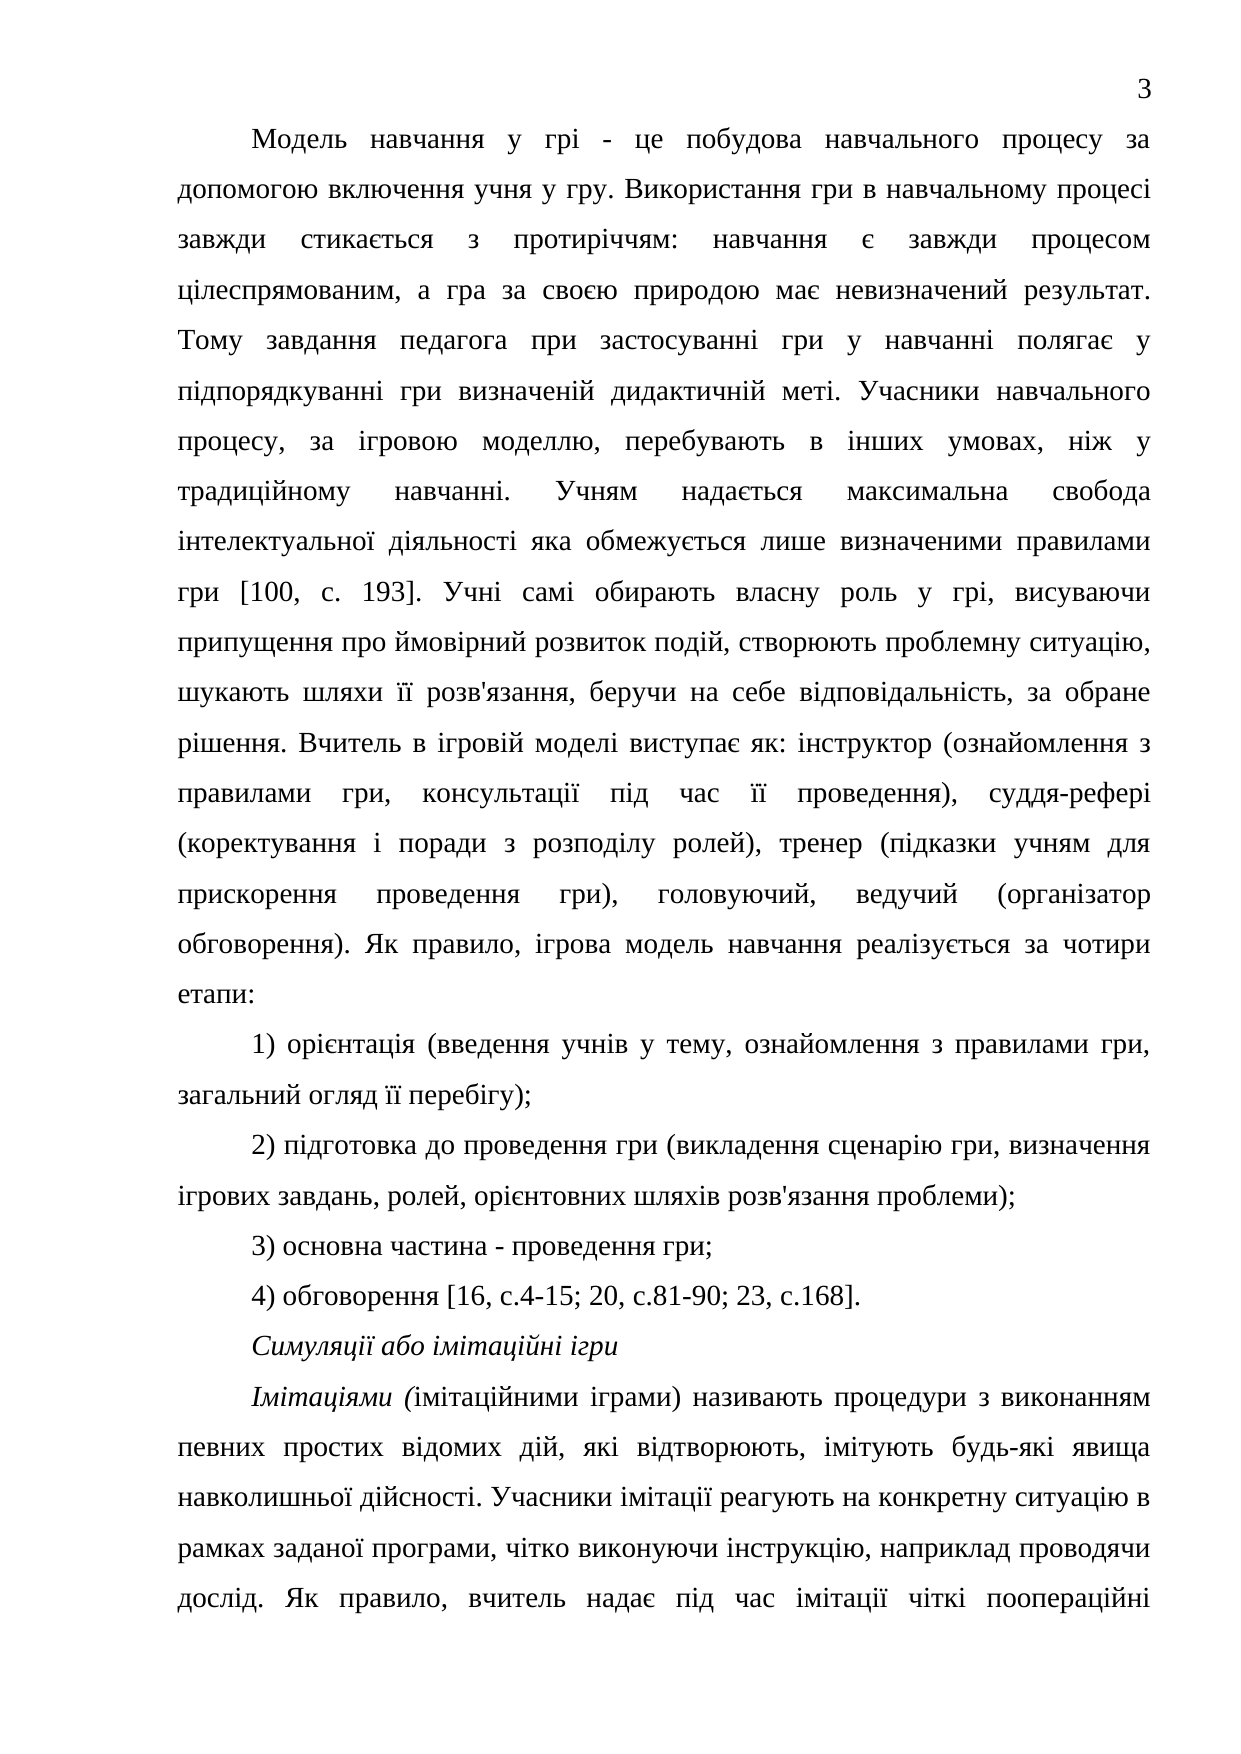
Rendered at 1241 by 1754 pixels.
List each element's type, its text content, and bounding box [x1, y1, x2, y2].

text 4) обговорення [16, с.4-15; 20, с.81-90; 23, с.168]. [177, 1278, 1152, 1312]
text Модель навчання у грі - це побудова навчального процесу за допомогою включення учня у гру. Використання гри в навчальному процесі завжди стикається з протиріччям: навчання є завжди процесом цілеспрямованим, а гра за своєю природою має невизначений результат. Тому завдання педагога при застосуванні гри у навчанні полягає у підпорядкуванні гри визначеній дидактичній меті. Учасники навчального процесу, за ігровою моделлю, перебувають в інших умовах, ніж у традиційному навчанні. Учням надається максимальна свобода інтелектуальної діяльності яка обмежується лише визначеними правилами гри [100, с. 193]. Учні самі обирають власну роль у грі, висуваючи припущення про ймовірний розвиток подій, створюють проблемну ситуацію, шукають шляхи її розв'язання, беручи на себе відповідальність, за обране рішення. Вчитель в ігровій моделі виступає як: інструктор (ознайомлення з правилами гри, консультації під час її проведення), суддя-рефері (коректування і поради з розподілу ролей), тренер (підказки учням для прискорення проведення гри), головуючий, ведучий (організатор обговорення). Як правило, ігрова модель навчання реалізується за чотири етапи: [177, 121, 1152, 1010]
text Симуляції або імітаційні ігри [177, 1328, 1152, 1362]
text 1) орієнтація (введення учнів у тему, ознайомлення з правилами гри, загальний огляд її перебігу); [177, 1027, 1152, 1111]
text 3) основна частина - проведення гри; [177, 1228, 1152, 1261]
text 2) підготовка до проведення гри (викладення сценарію гри, визначення ігрових завдань, ролей, орієнтовних шляхів розв'язання проблеми); [177, 1127, 1152, 1211]
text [177, 1379, 1152, 1614]
